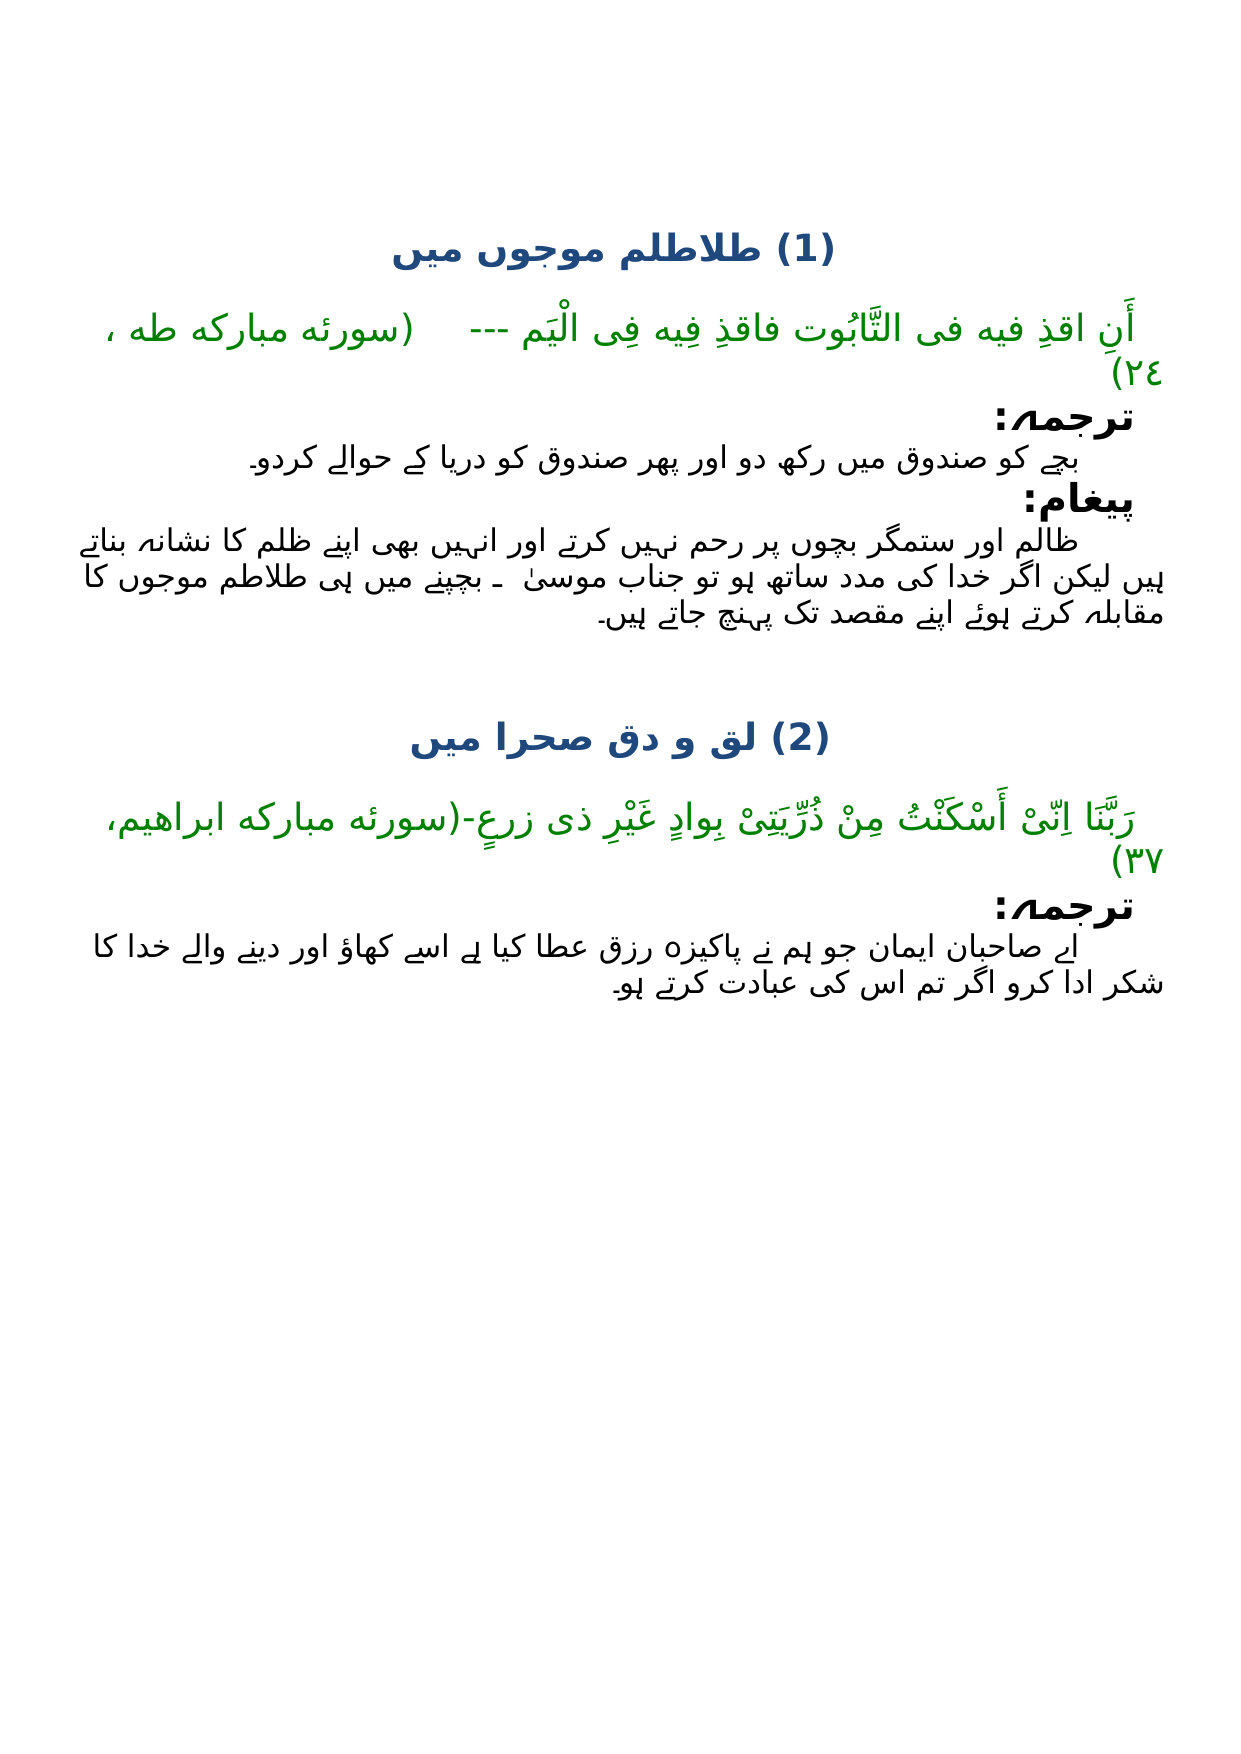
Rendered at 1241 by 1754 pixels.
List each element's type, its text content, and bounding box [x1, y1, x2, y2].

text پیغام: [75, 476, 1165, 522]
subtitle (1) طلاطلم موجوں میں [75, 227, 1165, 271]
text ترجمہ: [75, 394, 1165, 440]
text ظالم اور ستمگر بچوں پر رحم نہیں کرتے اور انہیں بھی اپنے ظلم کا نشانہ بناتے ہیں لیکن اگر خدا کی مدد ساتھ ہو تو جناب موسیٰ ـ بچپنے میں ہی طلاطم موجوں کا مقابلہ کرتے ہوئے اپنے مقصد تک پہنچ جاتے ہیں۔ [75, 522, 1165, 631]
text ترجمہ: [75, 882, 1165, 928]
text أَنِ اقذِ فیه فی التَّابُوت فاقذِ فِیه فِی الْیَم --- (سورئه مبارکه طه ، ٢٤) [75, 306, 1165, 394]
text اے صاحبان ایمان جو ہم نے پاکیزہ رزق عطا کیا ہے اسے کھاؤ اور دینے والے خدا کا شکر ادا کرو اگر تم اس کی عبادت کرتے ہو۔ [75, 928, 1165, 1001]
text رَبَّنَا اِنّیْ أَسْکَنْتُ مِنْ ذُرِّیَتِیْ بِوادٍ غَیْرِ ذی زرعٍ-(سورئه مبارکه ابراهیم، ٣٧) [75, 795, 1165, 882]
subtitle (2) لق و دق صحرا میں [75, 716, 1165, 759]
text بچے کو صندوق میں رکھ دو اور پھر صندوق کو دریا کے حوالے کردو۔ [75, 440, 1165, 476]
